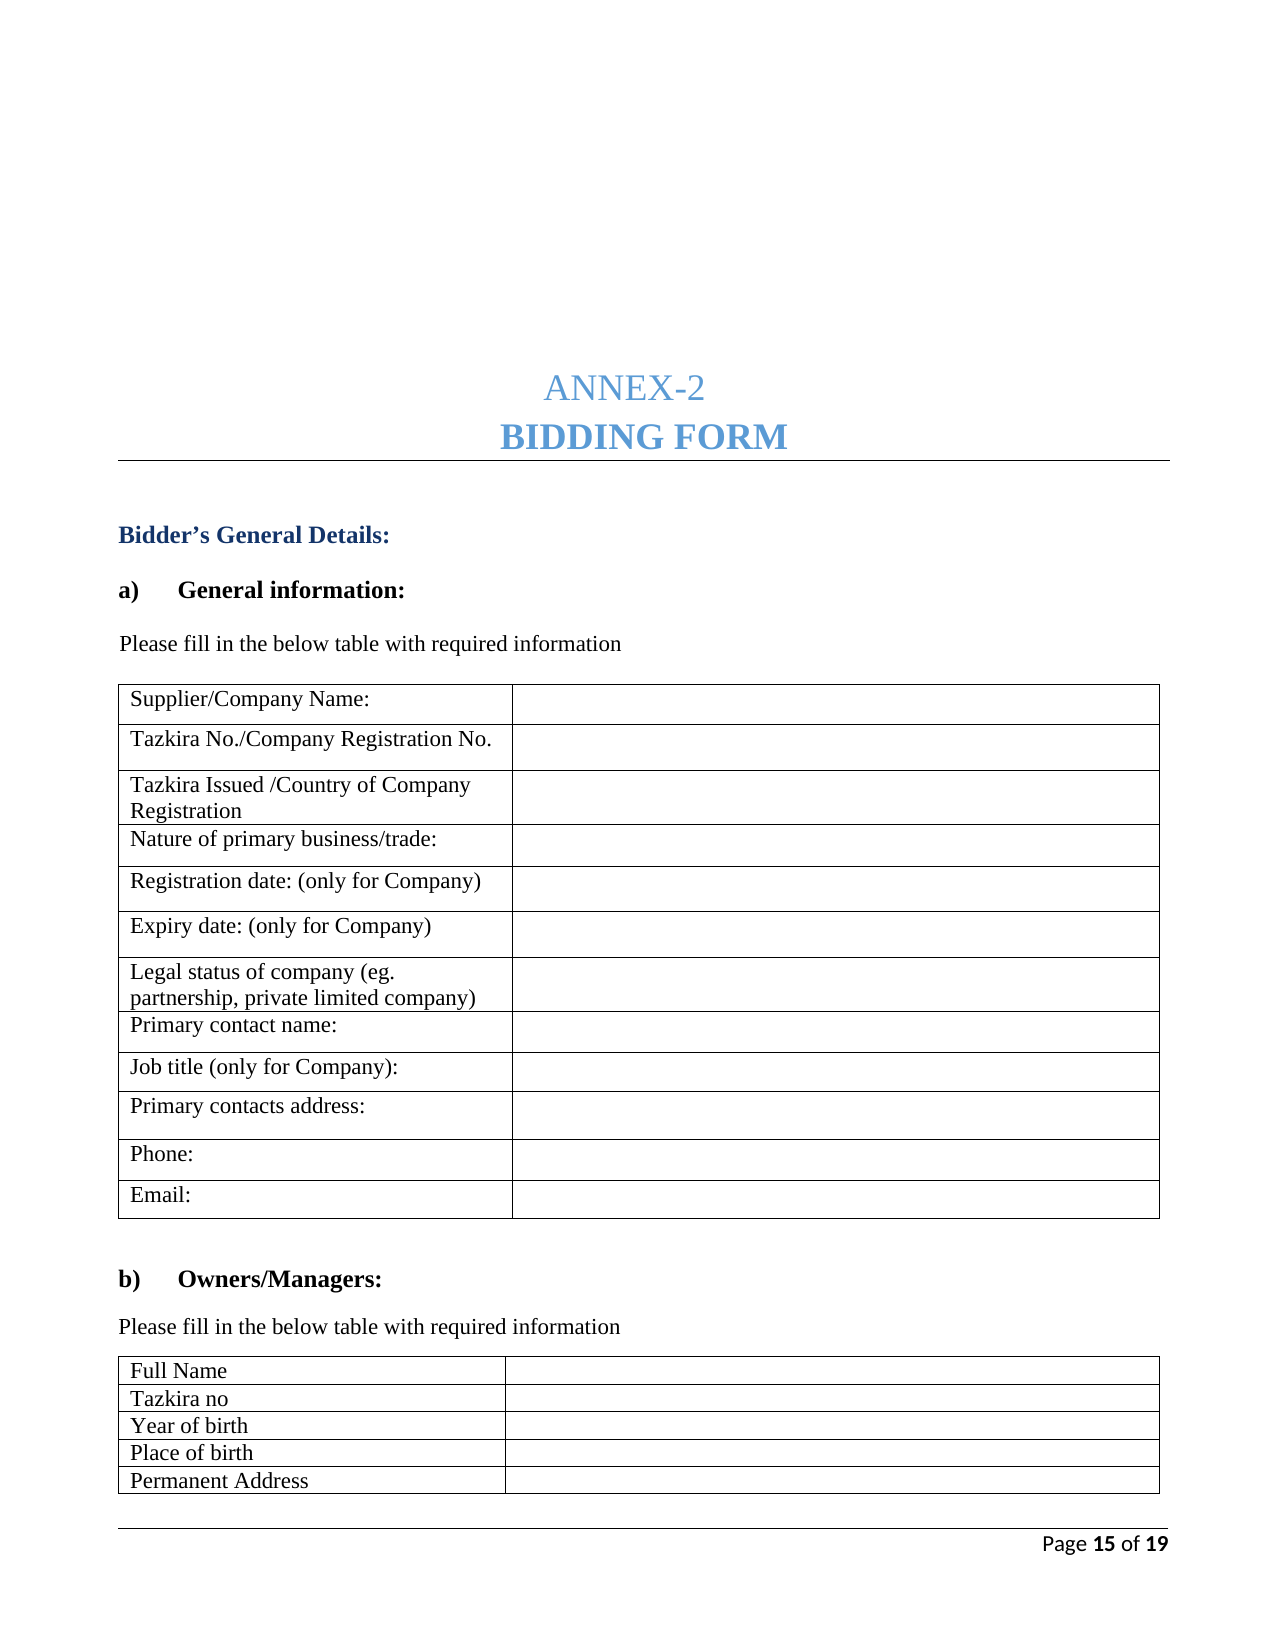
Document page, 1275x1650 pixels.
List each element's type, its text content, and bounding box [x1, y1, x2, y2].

table_cell [513, 912, 1159, 957]
table_cell Place of birth [119, 1440, 505, 1466]
table_cell Primary contacts address: [119, 1092, 512, 1139]
table_cell [513, 1092, 1159, 1139]
table_cell [513, 1053, 1159, 1091]
table_cell [513, 725, 1159, 770]
table_cell [513, 1012, 1159, 1052]
table_cell Tazkira No./Company Registration No. [119, 725, 512, 770]
table_cell [506, 1467, 1159, 1493]
table_cell Tazkira no [119, 1385, 505, 1411]
table_cell Primary contact name: [119, 1012, 512, 1052]
table_cell Phone: [119, 1140, 512, 1180]
table_cell Email: [119, 1181, 512, 1218]
table_cell [513, 1181, 1159, 1218]
table_header [513, 685, 1159, 724]
text Please fill in the below table with required information [118, 630, 1065, 656]
table_cell [506, 1412, 1159, 1438]
table_cell Legal status of company (eg. partnership, private limited company) [119, 958, 512, 1011]
table_cell [506, 1440, 1159, 1466]
subtitle Bidder’s General Details: [118, 520, 1170, 549]
table_cell [506, 1385, 1159, 1411]
text ANNEX-2 [118, 365, 1151, 408]
table_cell Year of birth [119, 1412, 505, 1438]
table_cell Expiry date: (only for Company) [119, 912, 512, 957]
table_cell Permanent Address [119, 1467, 505, 1493]
table_header [506, 1357, 1159, 1384]
table_cell [513, 825, 1159, 866]
table_header Full Name [119, 1357, 505, 1384]
list Owners/Managers: [118, 1264, 1168, 1292]
subtitle BIDDING FORM [118, 414, 1170, 460]
table_cell Job title (only for Company): [119, 1053, 512, 1091]
table_cell [513, 867, 1159, 911]
text Please fill in the below table with required information [118, 1313, 1065, 1339]
list General information: [118, 575, 1168, 604]
table_cell [513, 958, 1159, 1011]
table_cell Nature of primary business/trade: [119, 825, 512, 866]
table_cell Tazkira Issued /Country of Company Registration [119, 771, 512, 824]
table_cell [513, 771, 1159, 824]
table_cell [513, 1140, 1159, 1180]
table_header Supplier/Company Name: [119, 685, 512, 724]
table_cell Registration date: (only for Company) [119, 867, 512, 911]
